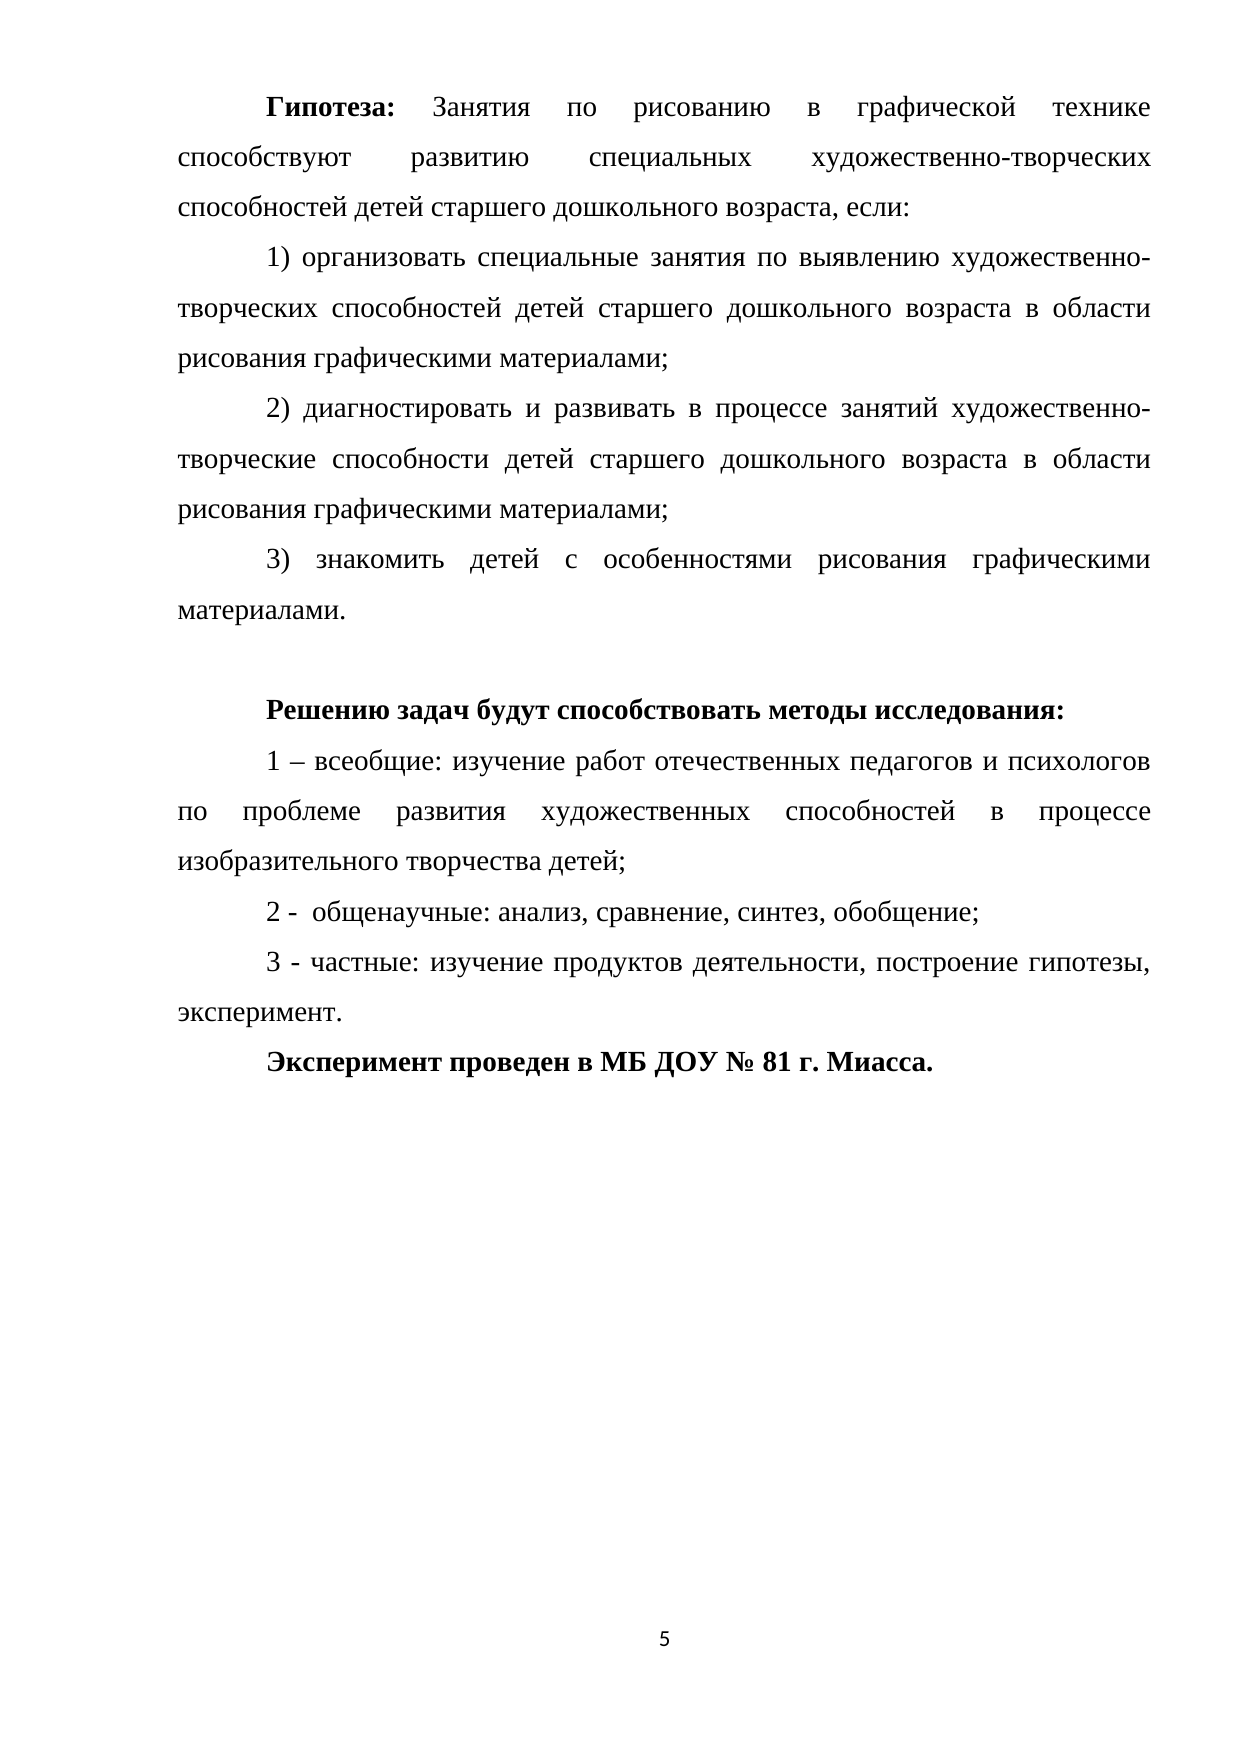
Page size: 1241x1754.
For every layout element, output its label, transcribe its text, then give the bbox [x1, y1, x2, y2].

text 2) диагностировать и развивать в процессе занятий художественно-творческие способности детей старшего дошкольного возраста в области рисования графическими материалами; [177, 391, 1152, 525]
text Эксперимент проведен в МБ ДОУ № 81 г. Миасса. [177, 1044, 1152, 1078]
text 1 – всеобщие: изучение работ отечественных педагогов и психологов по проблеме развития художественных способностей в процессе изобразительного творчества детей; [177, 743, 1152, 877]
text 2 - общенаучные: анализ, сравнение, синтез, обобщение; [177, 894, 1152, 927]
text 3 - частные: изучение продуктов деятельности, построение гипотезы, эксперимент. [177, 944, 1152, 1028]
text Решению задач будут способствовать методы исследования: [177, 692, 1152, 726]
text 3) знакомить детей с особенностями рисования графическими материалами. [177, 541, 1152, 625]
text Гипотеза: Занятия по рисованию в графической технике способствуют развитию специальных художественно-творческих способностей детей старшего дошкольного возраста, если: [177, 89, 1152, 223]
text 1) организовать специальные занятия по выявлению художественно-творческих способностей детей старшего дошкольного возраста в области рисования графическими материалами; [177, 239, 1152, 374]
